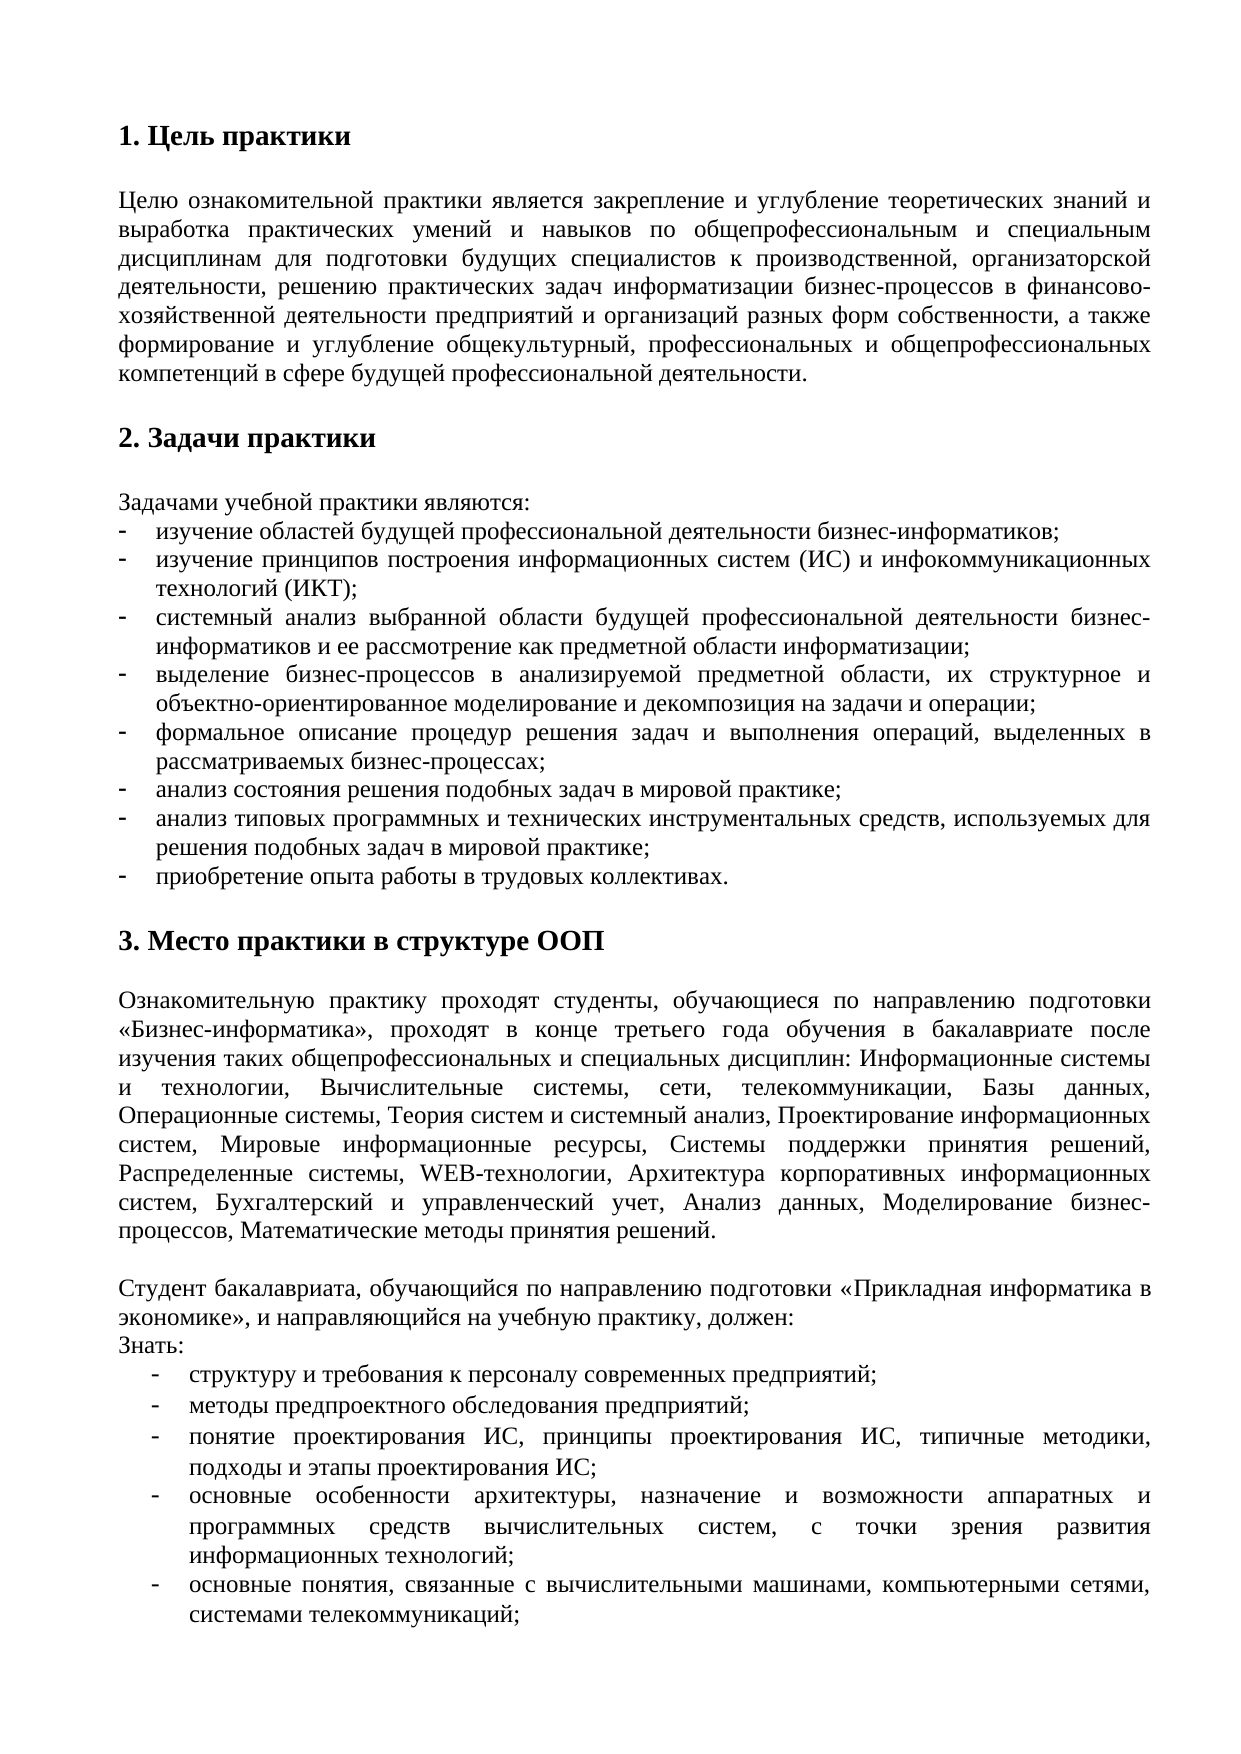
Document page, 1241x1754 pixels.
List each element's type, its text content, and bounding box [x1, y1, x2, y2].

list основные понятия, связанные с вычислительными машинами, компьютерными сетями, системами телекоммуникаций; [148, 1569, 1152, 1628]
list анализ типовых программных и технических инструментальных средств, используемых для решения подобных задач в мировой практике; [118, 803, 1152, 861]
list изучение принципов построения информационных систем (ИС) и инфокоммуникационных технологий (ИКТ); [118, 544, 1152, 602]
text 1. Цель практики [118, 118, 1152, 152]
text Знать: [118, 1330, 1152, 1359]
text 2. Задачи практики [118, 420, 1152, 453]
list системный анализ выбранной области будущей профессиональной деятельности бизнес-информатиков и ее рассмотрение как предметной области информатизации; [118, 602, 1152, 659]
text Задачами учебной практики являются: [118, 487, 1152, 516]
list выделение бизнес-процессов в анализируемой предметной области, их структурное и объектно-ориентированное моделирование и декомпозиция на задачи и операции; [118, 659, 1152, 717]
list структуру и требования к персоналу современных предприятий; [148, 1359, 1152, 1390]
list методы предпроектного обследования предприятий; [148, 1390, 1152, 1421]
list основные особенности архитектуры, назначение и возможности аппаратных и программных средств вычислительных систем, с точки зрения развития информационных технологий; [148, 1480, 1152, 1569]
list формальное описание процедур решения задач и выполнения операций, выделенных в рассматриваемых бизнес-процессах; [118, 717, 1152, 774]
list изучение областей будущей профессиональной деятельности бизнес-информатиков; [118, 516, 1152, 544]
list понятие проектирования ИС, принципы проектирования ИС, типичные методики, подходы и этапы проектирования ИС; [148, 1421, 1152, 1480]
text 3. Место практики в структуре ООП [118, 923, 1152, 957]
list приобретение опыта работы в трудовых коллективах. [118, 861, 1152, 889]
list анализ состояния решения подобных задач в мировой практике; [118, 774, 1152, 803]
text Студент бакалавриата, обучающийся по направлению подготовки «Прикладная информатика в экономике», и направляющийся на учебную практику, должен: [118, 1273, 1152, 1330]
text Целю ознакомительной практики является закрепление и углубление теоретических знаний и выработка практических умений и навыков по общепрофессиональным и специальным дисциплинам для подготовки будущих специалистов к производственной, организаторской деятельности, решению практических задач информатизации бизнес-процессов в финансово-хозяйственной деятельности предприятий и организаций разных форм собственности, а также формирование и углубление общекультурный, профессиональных и общепрофессиональных компетенций в сфере будущей профессиональной деятельности. [118, 185, 1152, 386]
text Ознакомительную практику проходят студенты, обучающиеся по направлению подготовки «Бизнес-информатика», проходят в конце третьего года обучения в бакалавриате после изучения таких общепрофессиональных и специальных дисциплин: Информационные системы и технологии, Вычислительные системы, сети, телекоммуникации, Базы данных, Операционные системы, Теория систем и системный анализ, Проектирование информационных систем, Мировые информационные ресурсы, Системы поддержки принятия решений, Распределенные системы, WEB-технологии, Архитектура корпоративных информационных систем, Бухгалтерский и управленческий учет, Анализ данных, Моделирование бизнес-процессов, Математические методы принятия решений. [118, 985, 1152, 1244]
